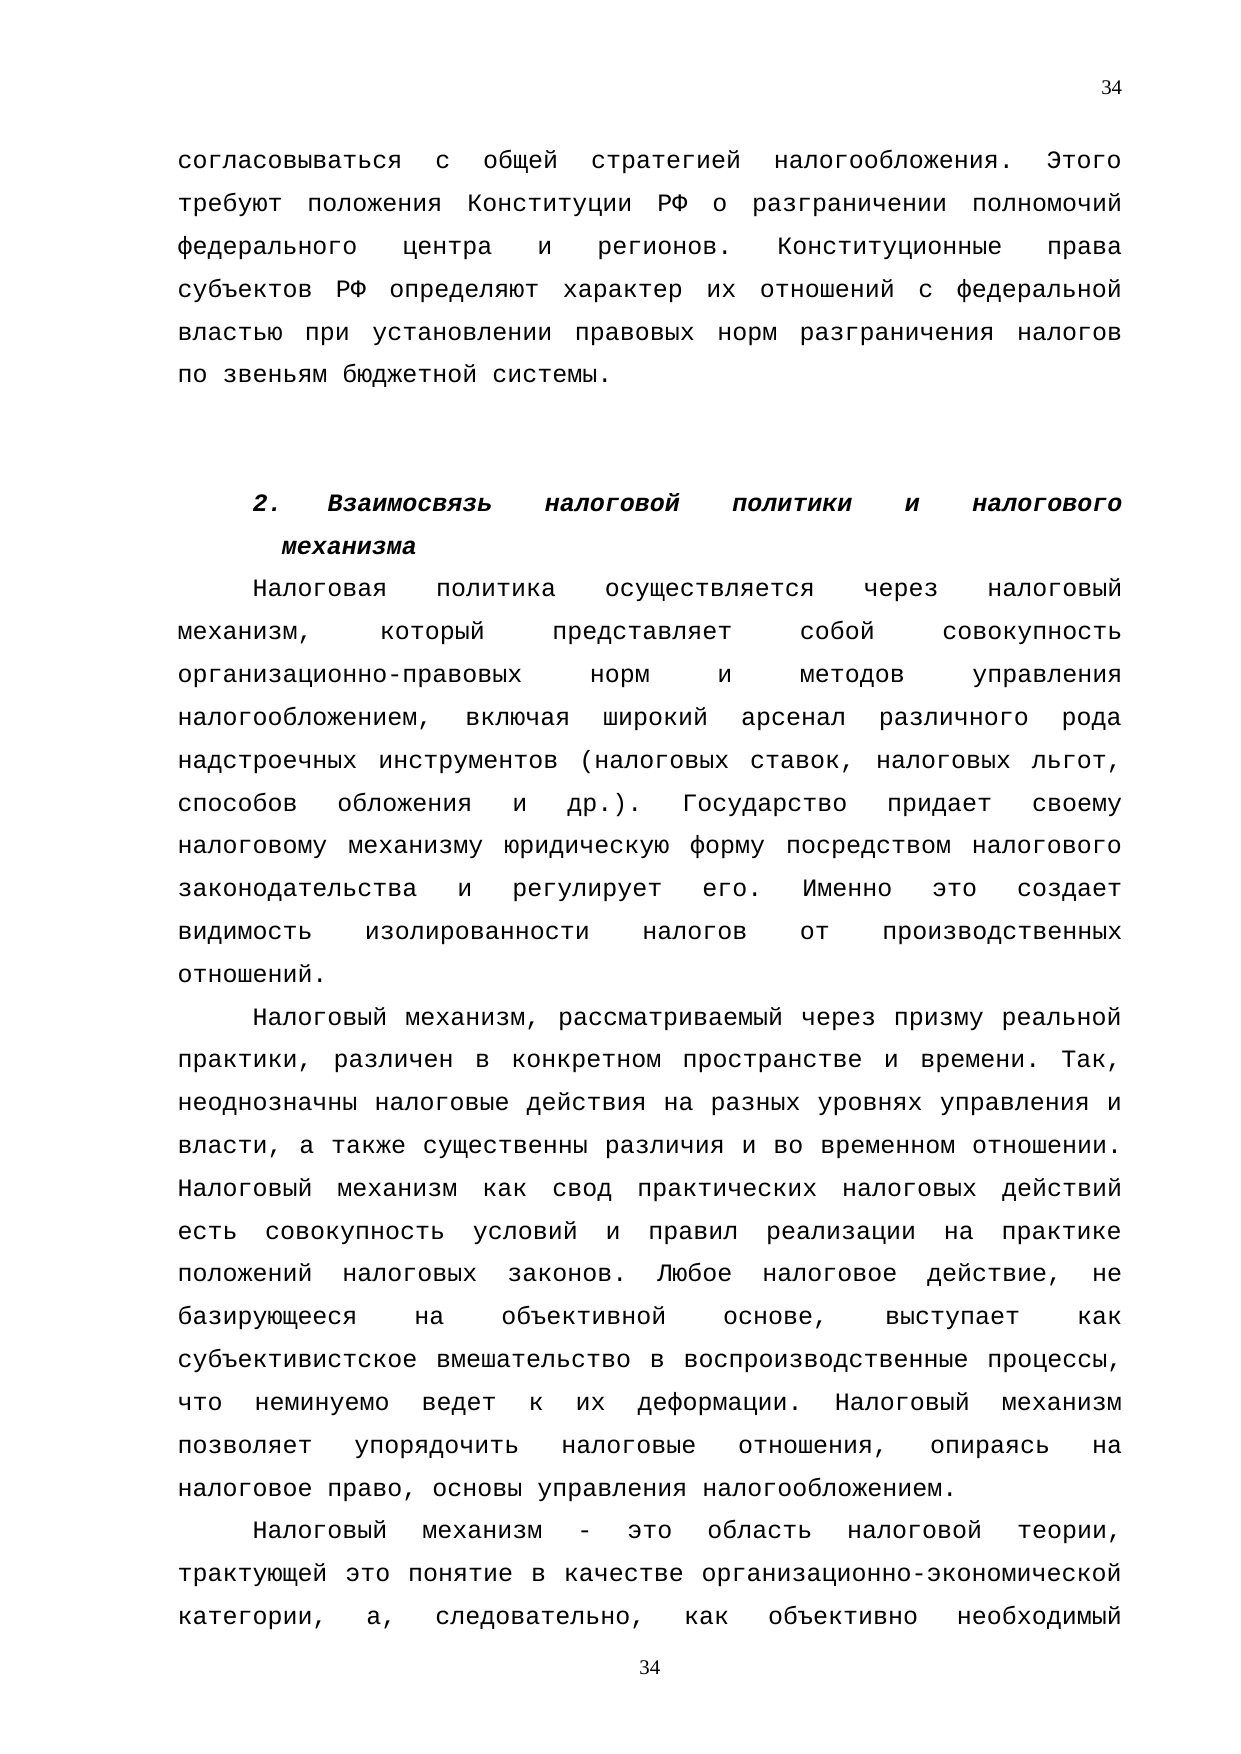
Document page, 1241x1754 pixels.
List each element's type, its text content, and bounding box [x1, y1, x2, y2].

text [177, 1518, 1122, 1632]
text Налоговая политика осуществляется через налоговый механизм, который представляет собой совокупность организационно-правовых норм и методов управления налогообложением, включая широкий арсенал различного рода надстроечных инструментов (налоговых ставок, налоговых льгот, способов обложения и др.). Государство придает своему налоговому механизму юридическую форму посредством налогового законодательства и регулирует его. Именно это создает видимость изолированности налогов от производственных отношений. [177, 576, 1122, 990]
text Налоговый механизм, рассматриваемый через призму реальной практики, различен в конкретном пространстве и времени. Так, неоднозначны налоговые действия на разных уровнях управления и власти, а также существенны различия и во временном отношении. Налоговый механизм как свод практических налоговых действий есть совокупность условий и правил реализации на практике положений налоговых законов. Любое налоговое действие, не базирующееся на объективной основе, выступает как субъективистское вмешательство в воспроизводственные процессы, что неминуемо ведет к их деформации. Налоговый механизм позволяет упорядочить налоговые отношения, опираясь на налоговое право, основы управления налогообложением. [177, 1004, 1122, 1503]
list Взаимосвязь налоговой политики и налогового механизма [252, 490, 1122, 562]
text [177, 148, 1122, 390]
